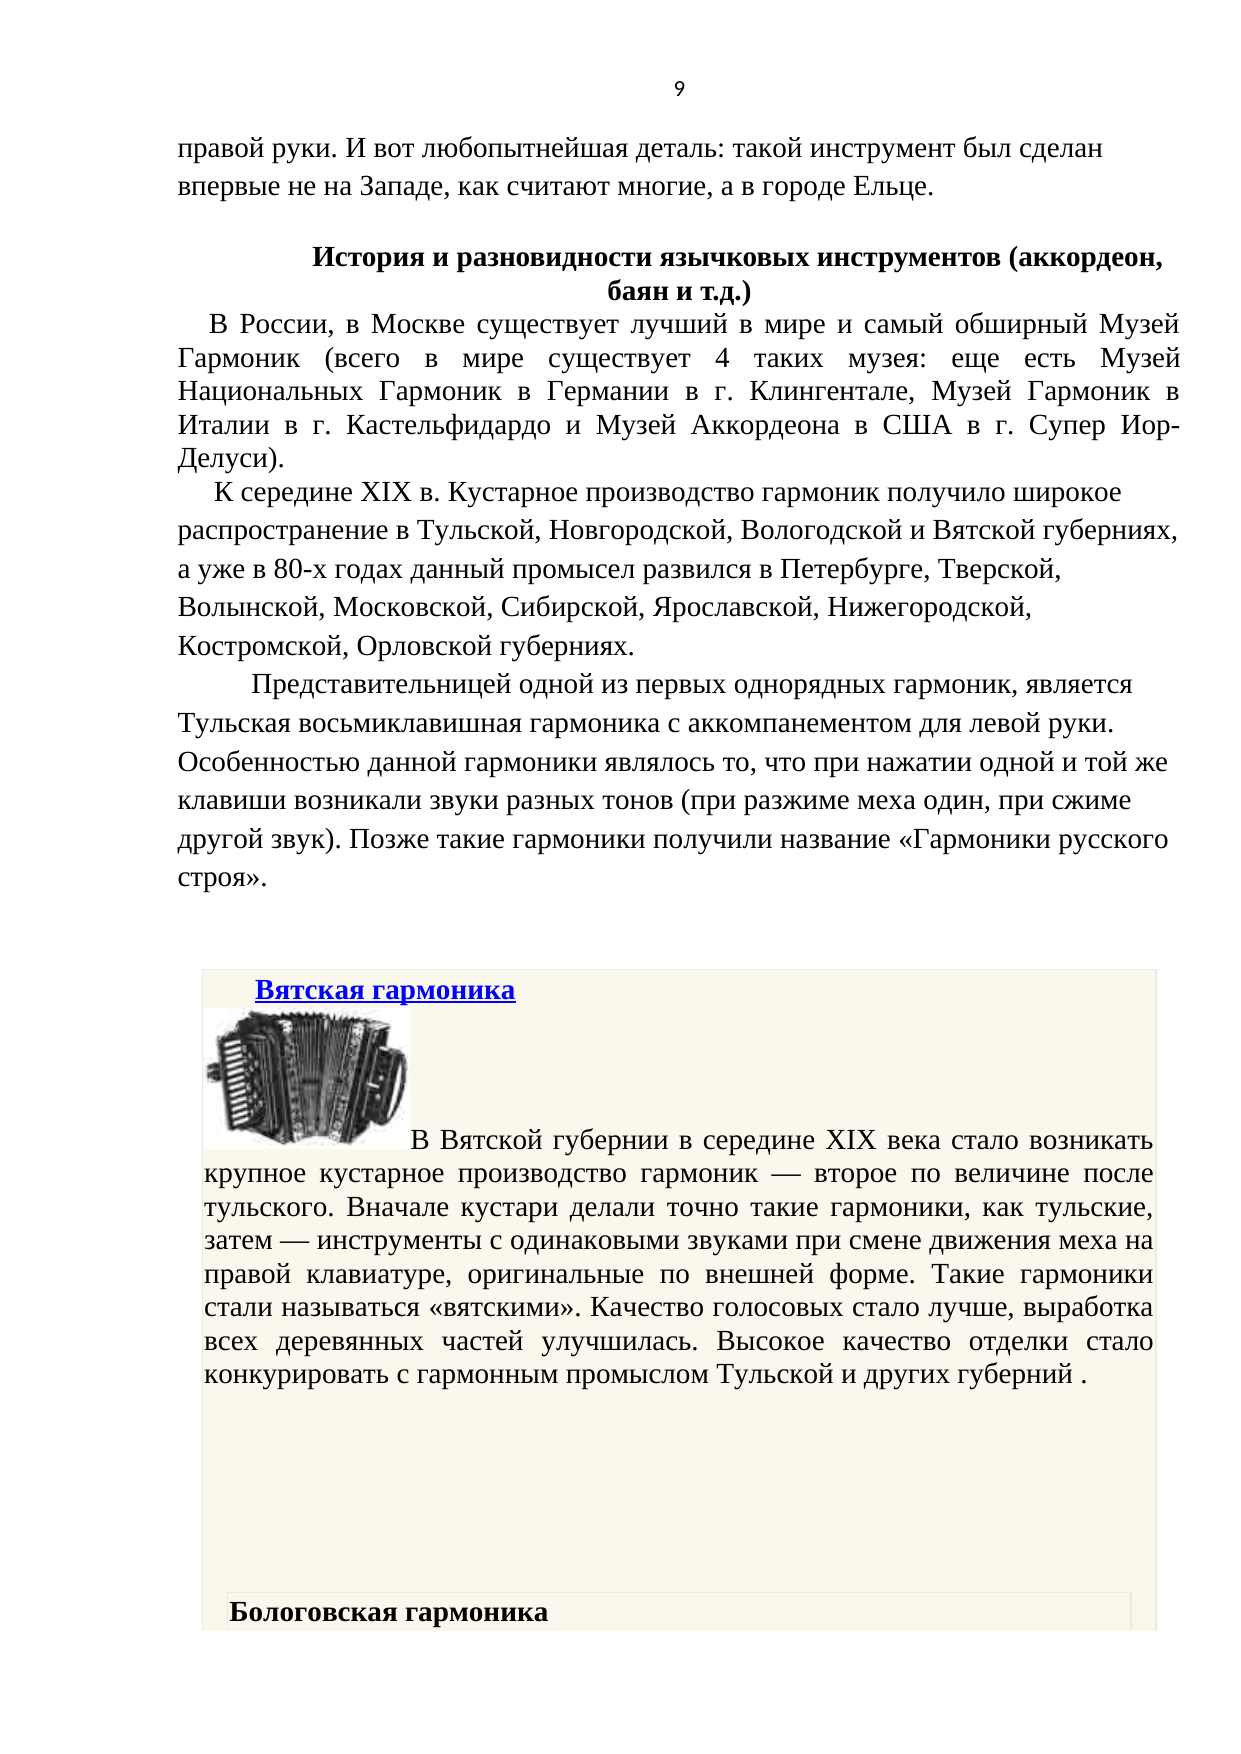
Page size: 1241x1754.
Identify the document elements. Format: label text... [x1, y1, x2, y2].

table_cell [203, 1007, 1155, 1631]
picture [203, 1008, 411, 1149]
text История и разновидности язычковых инструментов (аккордеон, баян и т.д.) [177, 239, 1181, 306]
table_header Вятская гармоника [203, 970, 1155, 1007]
text Представительницей одной из первых однорядных гармоник, является Тульская восьмиклавишная гармоника с аккомпанементом для левой руки. Особенностью данной гармоники являлось то, что при нажатии одной и той же клавиши возникали звуки разных тонов (при разжиме меха один, при сжиме другой звук). Позже такие гармоники получили название «Гармоники русского строя». [177, 667, 1181, 893]
text К середине XIX в. Кустарное производство гармоник получило широкое распространение в Тульской, Новгородской, Вологодской и Вятской губерниях, а уже в 80-х годах данный промысел развился в Петербурге, Тверской, Волынской, Московской, Сибирской, Ярославской, Нижегородской, Костромской, Орловской губерниях. [177, 474, 1181, 662]
text В России, в Москве существует лучший в мире и самый обширный Музей Гармоник (всего в мире существует 4 таких музея: еще есть Музей Национальных Гармоник в Германии в г. Клингентале, Музей Гармоник в Италии в г. Кастельфидардо и Музей Аккордеона в США в г. Супер Иор-Делуси). [177, 306, 1181, 474]
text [177, 130, 1181, 202]
